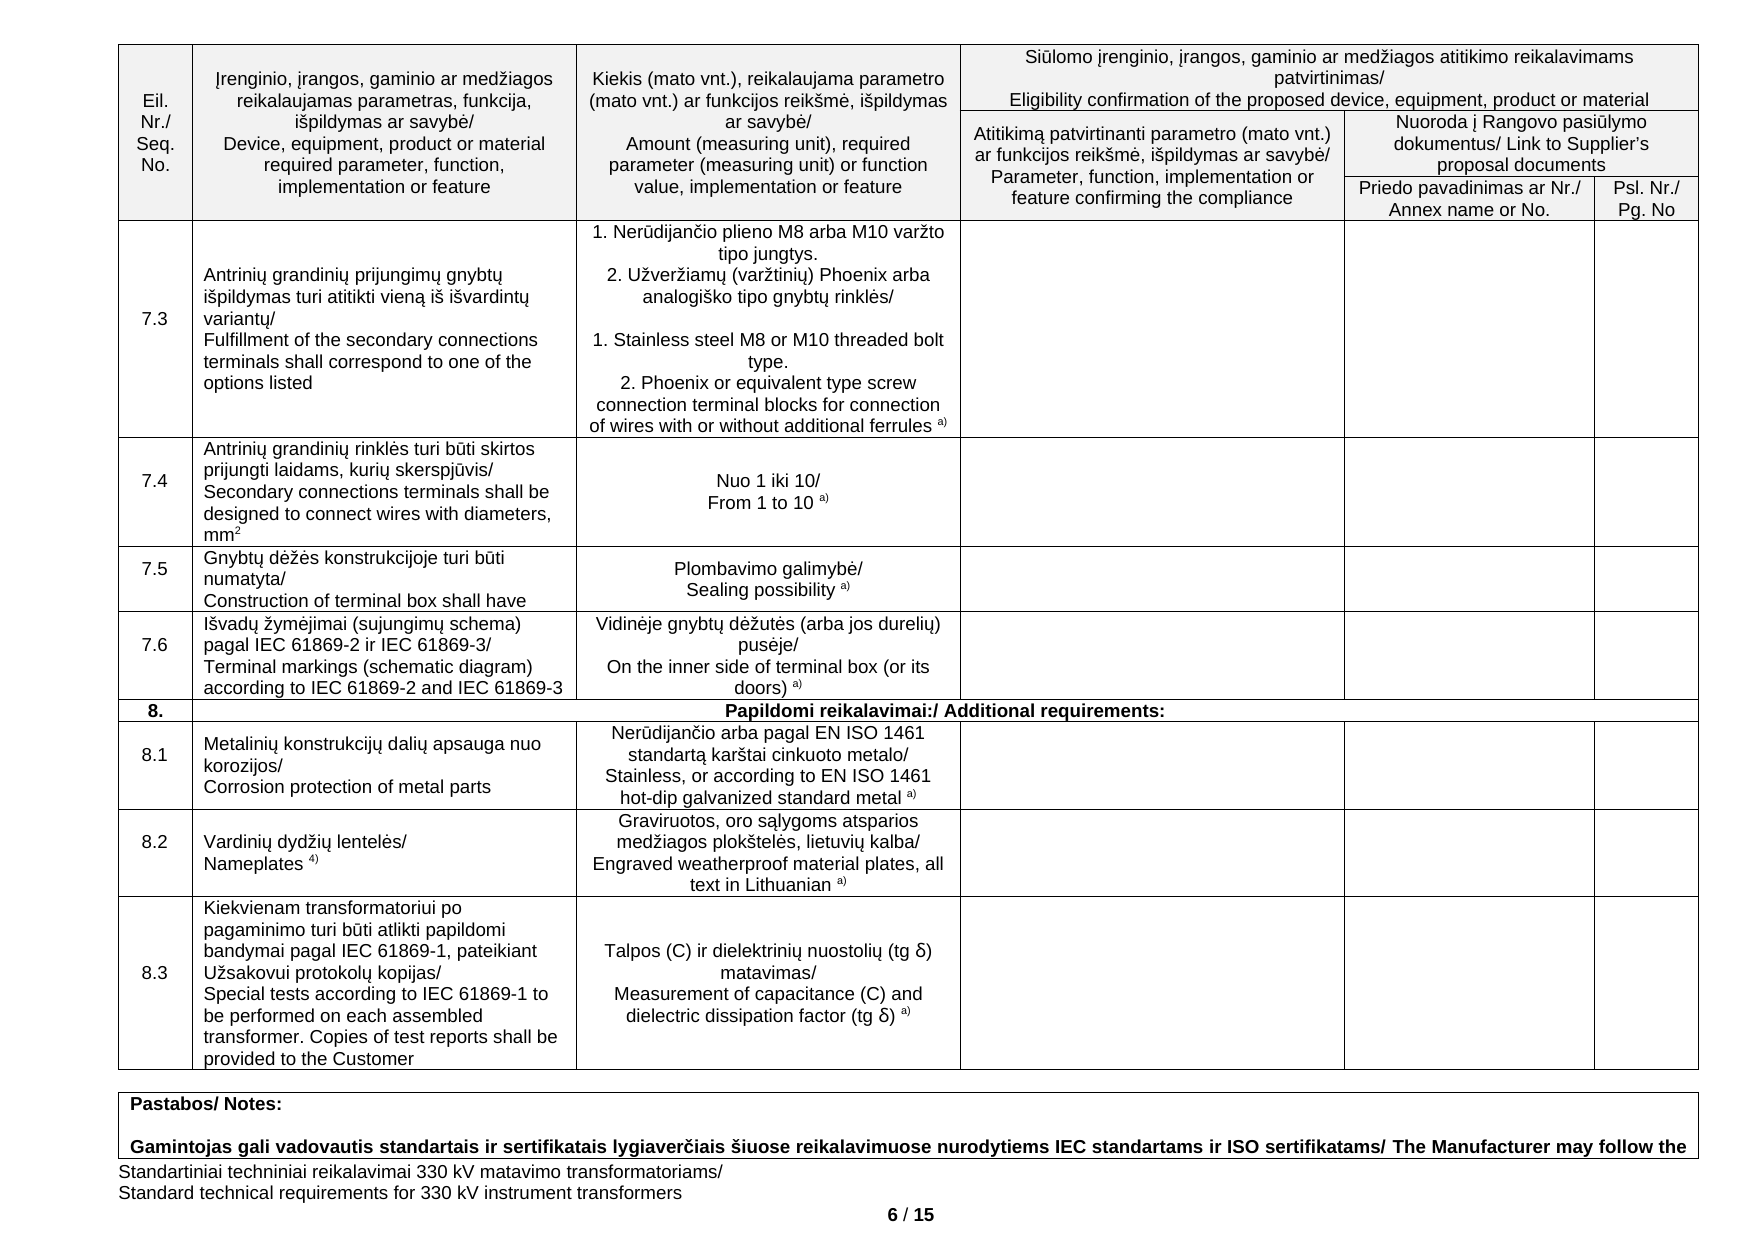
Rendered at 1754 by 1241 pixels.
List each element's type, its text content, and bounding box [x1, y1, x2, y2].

table_cell [119, 221, 192, 437]
table_cell [119, 438, 192, 546]
table_cell Psl. Nr./ Pg. No [1595, 177, 1698, 220]
table_cell Antrinių grandinių rinklės turi būti skirtos prijungti laidams, kurių skerspjūvis/ Secondary connections terminals shall be designed to connect wires with diameters, mm2 [193, 438, 576, 546]
table_cell Gnybtų dėžės konstrukcijoje turi būti numatyta/ Construction of terminal box shall have [193, 547, 576, 611]
table_cell Metalinių konstrukcijų dalių apsauga nuo korozijos/ Corrosion protection of metal parts [193, 722, 576, 808]
table_cell Graviruotos, oro sąlygoms atsparios medžiagos plokštelės, lietuvių kalba/ Engraved weatherproof material plates, all text in Lithuanian a) [577, 810, 960, 896]
table_cell [1345, 221, 1594, 437]
table_cell [119, 897, 192, 1069]
table_cell [119, 612, 192, 698]
table_cell [1345, 612, 1594, 698]
table_cell [1595, 612, 1698, 698]
table_cell [119, 810, 192, 896]
table_header Siūlomo įrenginio, įrangos, gaminio ar medžiagos atitikimo reikalavimams patvirtinimas/ Eligibility confirmation of the proposed device, equipment, product or material [961, 45, 1698, 110]
table_cell [961, 547, 1344, 611]
table_cell [119, 547, 192, 611]
table_cell Išvadų žymėjimai (sujungimų schema) pagal IEC 61869-2 ir IEC 61869-3/ Terminal markings (schematic diagram) according to IEC 61869-2 and IEC 61869-3 [193, 612, 576, 698]
table_cell [1345, 438, 1594, 546]
table_cell [1345, 897, 1594, 1069]
table_cell [961, 438, 1344, 546]
table_cell 1. Nerūdijančio plieno M8 arba M10 varžto tipo jungtys. 2. Užveržiamų (varžtinių) Phoenix arba analogiško tipo gnybtų rinklės/ 1. Stainless steel M8 or M10 threaded bolt type. 2. Phoenix or equivalent type screw connection terminal blocks for connection of wires with or without additional ferrules a) [577, 221, 960, 437]
table_cell [1595, 897, 1698, 1069]
table_cell Nuo 1 iki 10/ From 1 to 10 a) [577, 438, 960, 546]
table_cell Antrinių grandinių prijungimų gnybtų išpildymas turi atitikti vieną iš išvardintų variantų/ Fulfillment of the secondary connections terminals shall correspond to one of the options listed [193, 221, 576, 437]
table_cell [1595, 221, 1698, 437]
table_header Kiekis (mato vnt.), reikalaujama parametro (mato vnt.) ar funkcijos reikšmė, išpildymas ar savybė/ Amount (measuring unit), required parameter (measuring unit) or function value, implementation or feature [577, 45, 960, 220]
table_cell Kiekvienam transformatoriui po pagaminimo turi būti atlikti papildomi bandymai pagal IEC 61869-1, pateikiant Užsakovui protokolų kopijas/ Special tests according to IEC 61869-1 to be performed on each assembled transformer. Copies of test reports shall be provided to the Customer [193, 897, 576, 1069]
table_cell Plombavimo galimybė/ Sealing possibility a) [577, 547, 960, 611]
table_cell Nuoroda į Rangovo pasiūlymo dokumentus/ Link to Supplier’s proposal documents [1345, 111, 1698, 176]
table_cell Vardinių dydžių lentelės/ Nameplates 4) [193, 810, 576, 896]
table_cell Papildomi reikalavimai:/ Additional requirements: [193, 700, 1698, 721]
table_cell [1595, 547, 1698, 611]
table_header Įrenginio, įrangos, gaminio ar medžiagos reikalaujamas parametras, funkcija, išpildymas ar savybė/ Device, equipment, product or material required parameter, function, implementation or feature [193, 45, 576, 220]
table_cell [961, 221, 1344, 437]
table_cell [961, 810, 1344, 896]
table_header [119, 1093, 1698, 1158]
table_cell Priedo pavadinimas ar Nr./ Annex name or No. [1345, 177, 1594, 220]
table_cell Vidinėje gnybtų dėžutės (arba jos durelių) pusėje/ On the inner side of terminal box (or its doors) a) [577, 612, 960, 698]
table_cell [1345, 810, 1594, 896]
table_cell [1345, 722, 1594, 808]
table_cell [1595, 722, 1698, 808]
table_cell [961, 897, 1344, 1069]
table_cell Talpos (C) ir dielektrinių nuostolių (tg ẟ) matavimas/ Measurement of capacitance (C) and dielectric dissipation factor (tg ẟ) a) [577, 897, 960, 1069]
table_cell [1345, 547, 1594, 611]
table_cell [1595, 810, 1698, 896]
table_cell Atitikimą patvirtinanti parametro (mato vnt.) ar funkcijos reikšmė, išpildymas ar savybė/ Parameter, function, implementation or feature confirming the compliance [961, 111, 1344, 220]
table_cell [961, 612, 1344, 698]
table_cell [1595, 438, 1698, 546]
table_header Eil. Nr./ Seq. No. [119, 45, 192, 220]
table_cell Nerūdijančio arba pagal EN ISO 1461 standartą karštai cinkuoto metalo/ Stainless, or according to EN ISO 1461 hot-dip galvanized standard metal a) [577, 722, 960, 808]
table_cell 8. [119, 700, 192, 721]
table_cell [119, 722, 192, 808]
table_cell [961, 722, 1344, 808]
